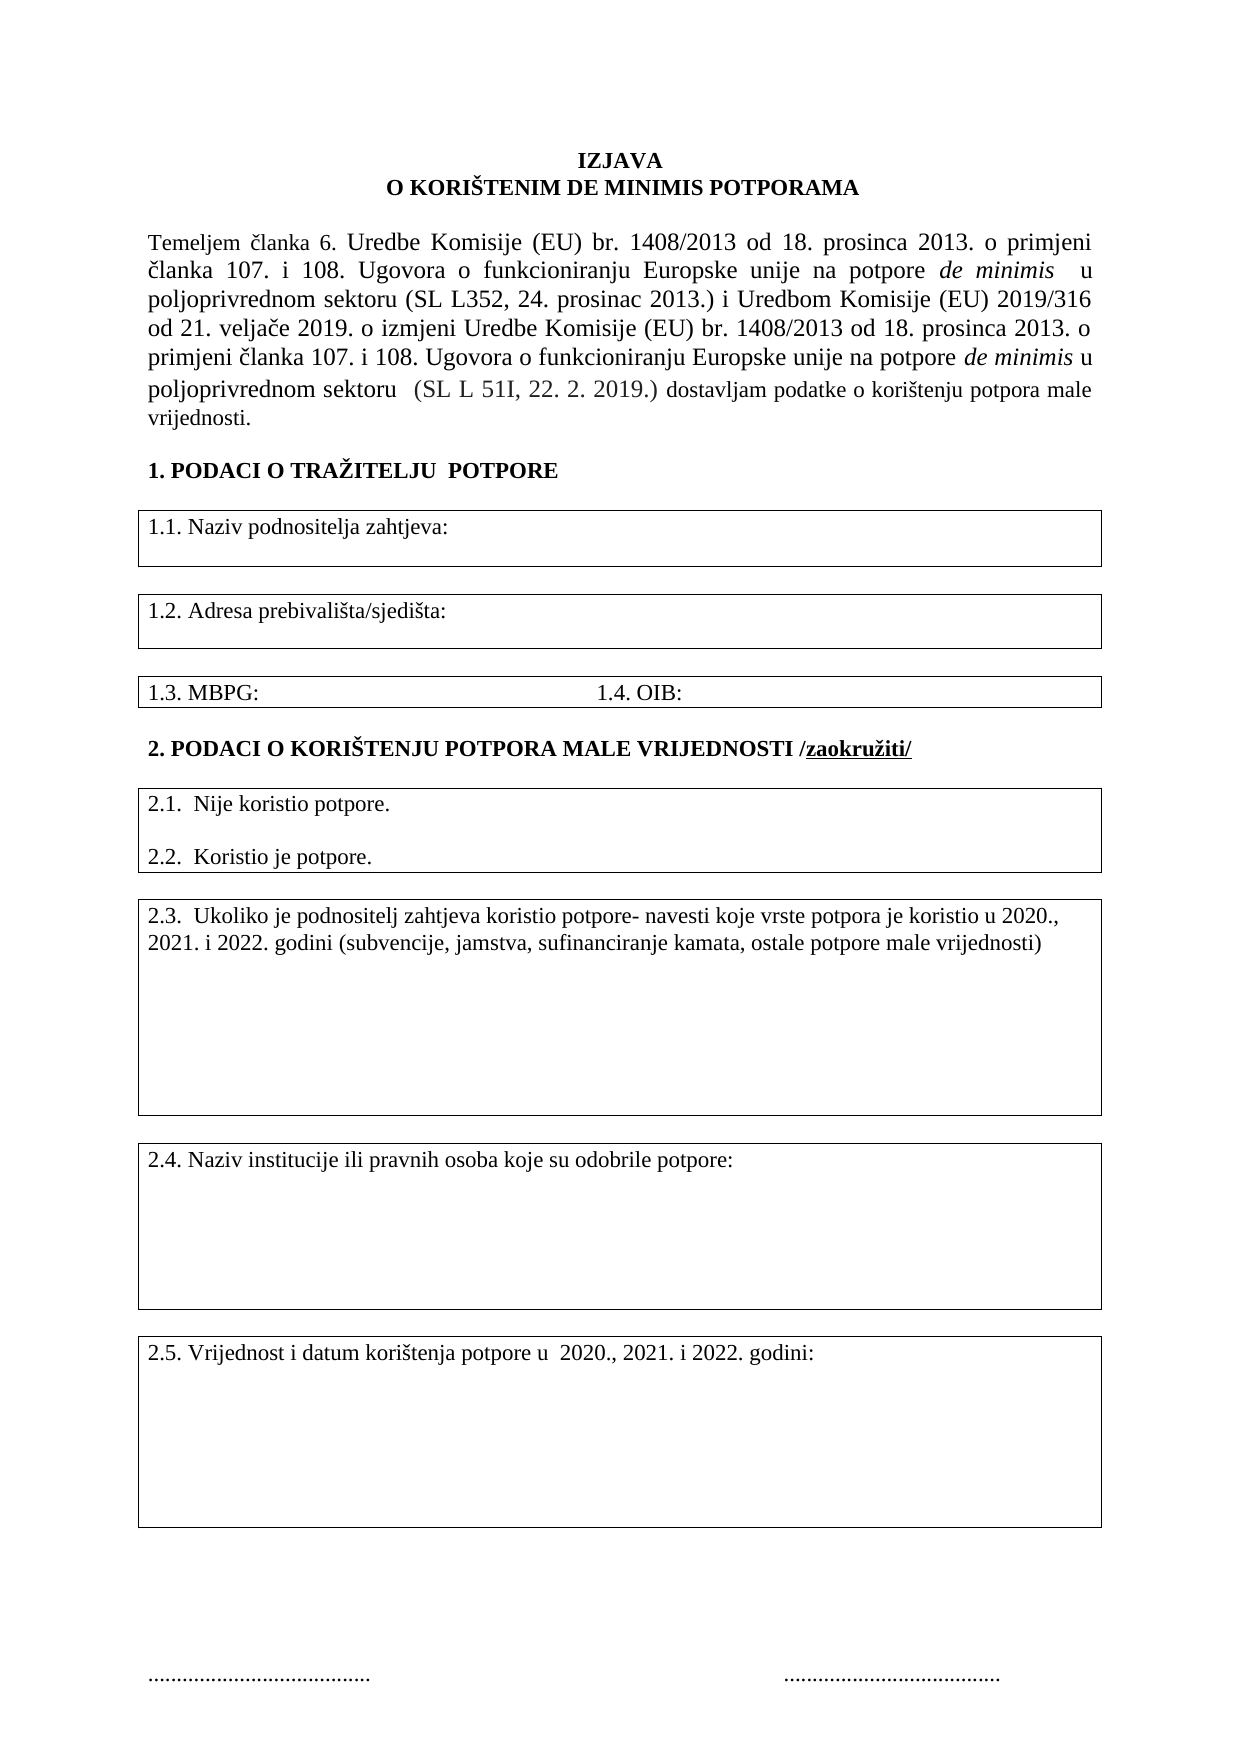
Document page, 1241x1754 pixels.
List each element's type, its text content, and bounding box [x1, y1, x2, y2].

text 2.2. Koristio je potpore. [139, 840, 1101, 872]
text 2.1. Nije koristio potpore. [139, 789, 1101, 817]
text 1. PODACI O TRAŽITELJU POTPORE [148, 457, 1093, 483]
text ....................................... ...................................... [148, 1660, 1093, 1687]
text 1.2. Adresa prebivališta/sjedišta: [139, 595, 1101, 648]
text 1.3. MBPG: 1.4. OIB: [139, 677, 1101, 707]
text 2. PODACI O KORIŠTENJU POTPORA MALE VRIJEDNOSTI /zaokružiti/ [148, 735, 1093, 761]
text 2.5. Vrijednost i datum korištenja potpore u 2020., 2021. i 2022. godini: [139, 1337, 1101, 1366]
text 2.4. Naziv institucije ili pravnih osoba koje su odobrile potpore: [139, 1144, 1101, 1172]
text O KORIŠTENIM DE MINIMIS POTPORAMA [148, 174, 1093, 200]
text Temeljem članka 6. Uredbe Komisije (EU) br. 1408/2013 od 18. prosinca 2013. o primjeni članka 107. i 108. Ugovora o funkcioniranju Europske unije na potpore de minimis u poljoprivrednom sektoru (SL L352, 24. prosinac 2013.) i Uredbom Komisije (EU) 2019/316 od 21. veljače 2019. o izmjeni Uredbe Komisije (EU) br. 1408/2013 od 18. prosinca 2013. o primjeni članka 107. i 108. Ugovora o funkcioniranju Europske unije na potpore de minimis u poljoprivrednom sektoru (SL L 51I, 22. 2. 2019.) dostavljam podatke o korištenju potpora male vrijednosti. [148, 227, 1093, 431]
text 1.1. Naziv podnositelja zahtjeva: [139, 511, 1101, 566]
text IZJAVA [148, 148, 1093, 174]
text 2.3. Ukoliko je podnositelj zahtjeva koristio potpore- navesti koje vrste potpora je koristio u 2020., 2021. i 2022. godini (subvencije, jamstva, sufinanciranje kamata, ostale potpore male vrijednosti) [139, 900, 1101, 955]
